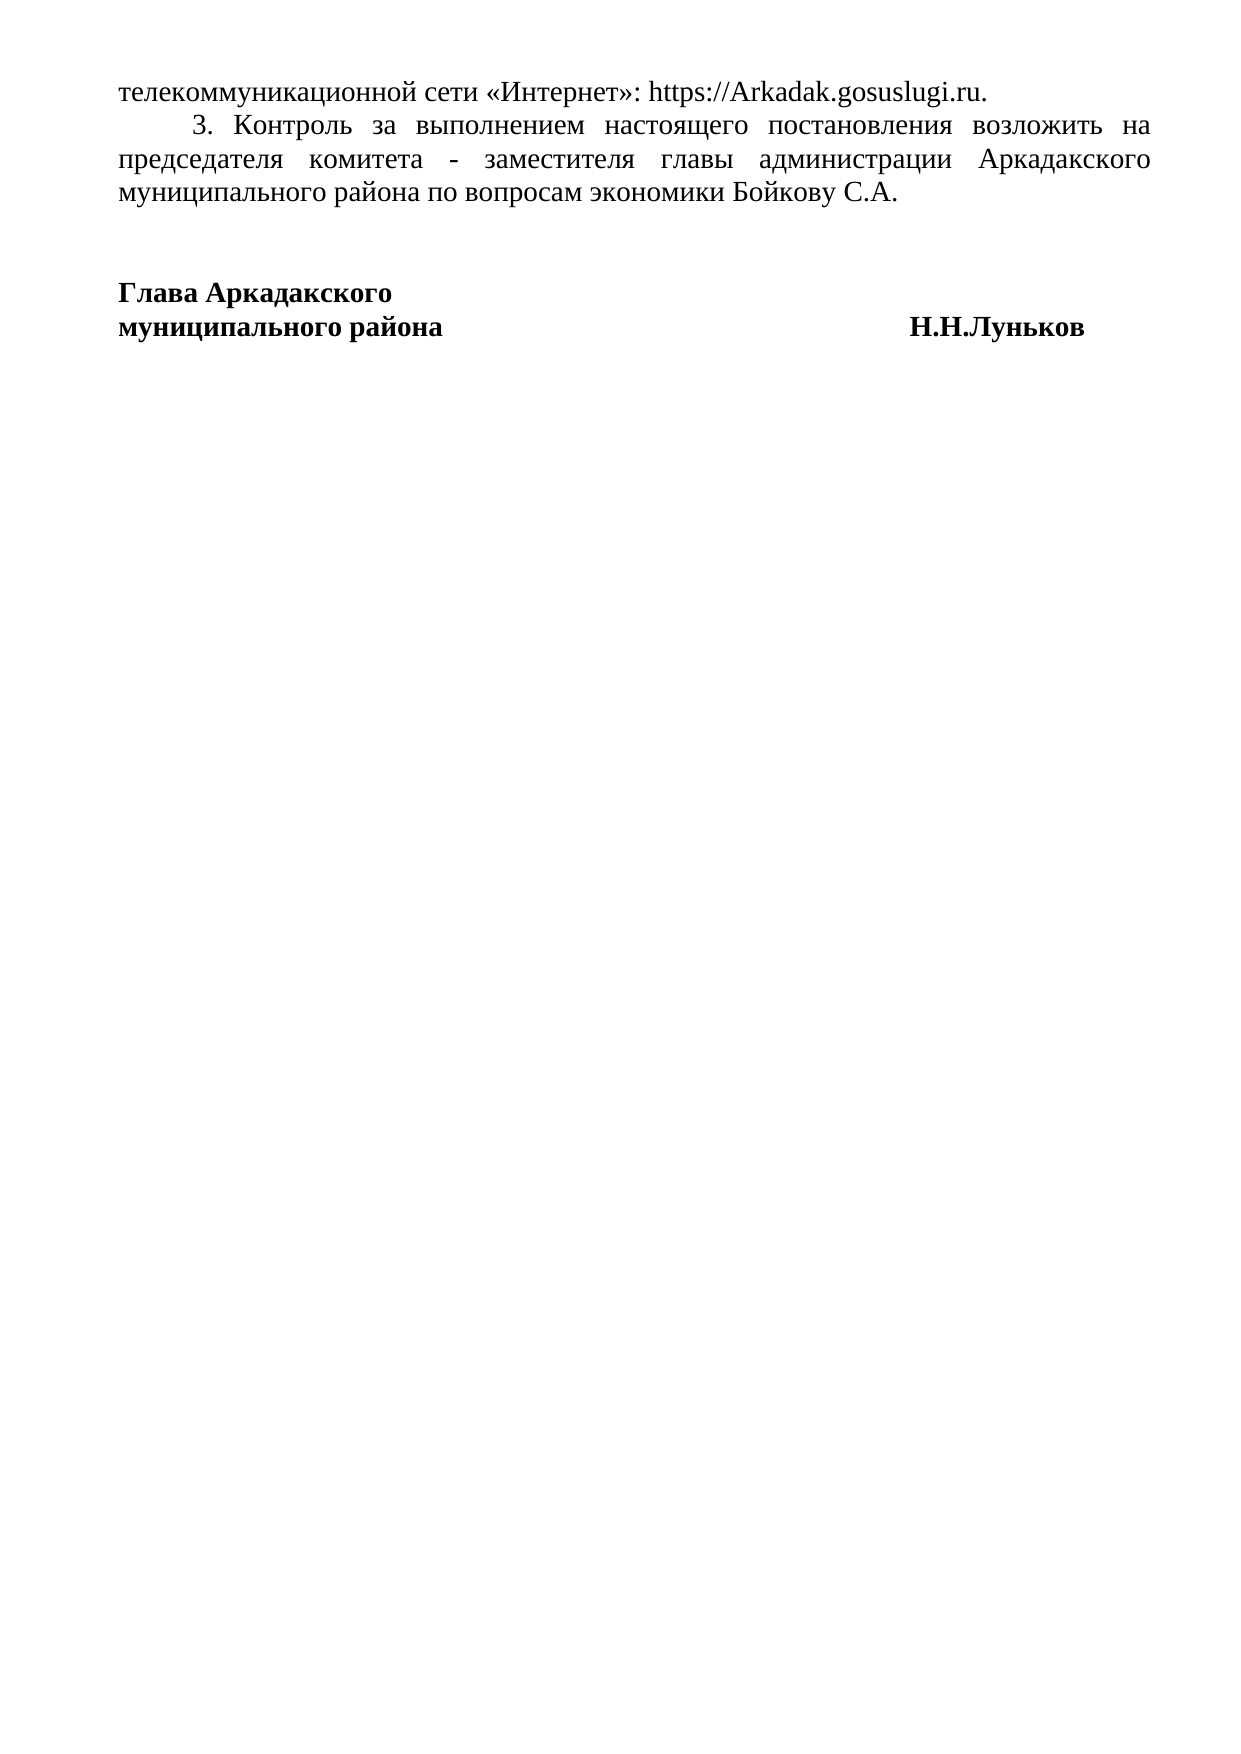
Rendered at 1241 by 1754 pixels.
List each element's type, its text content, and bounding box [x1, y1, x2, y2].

text Глава Аркадакского [118, 275, 1152, 309]
text муниципального района Н.Н.Луньков [118, 309, 1152, 342]
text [118, 74, 1152, 107]
text 3. Контроль за выполнением настоящего постановления возложить на председателя комитета - заместителя главы администрации Аркадакского муниципального района по вопросам экономики Бойкову С.А. [118, 107, 1152, 208]
